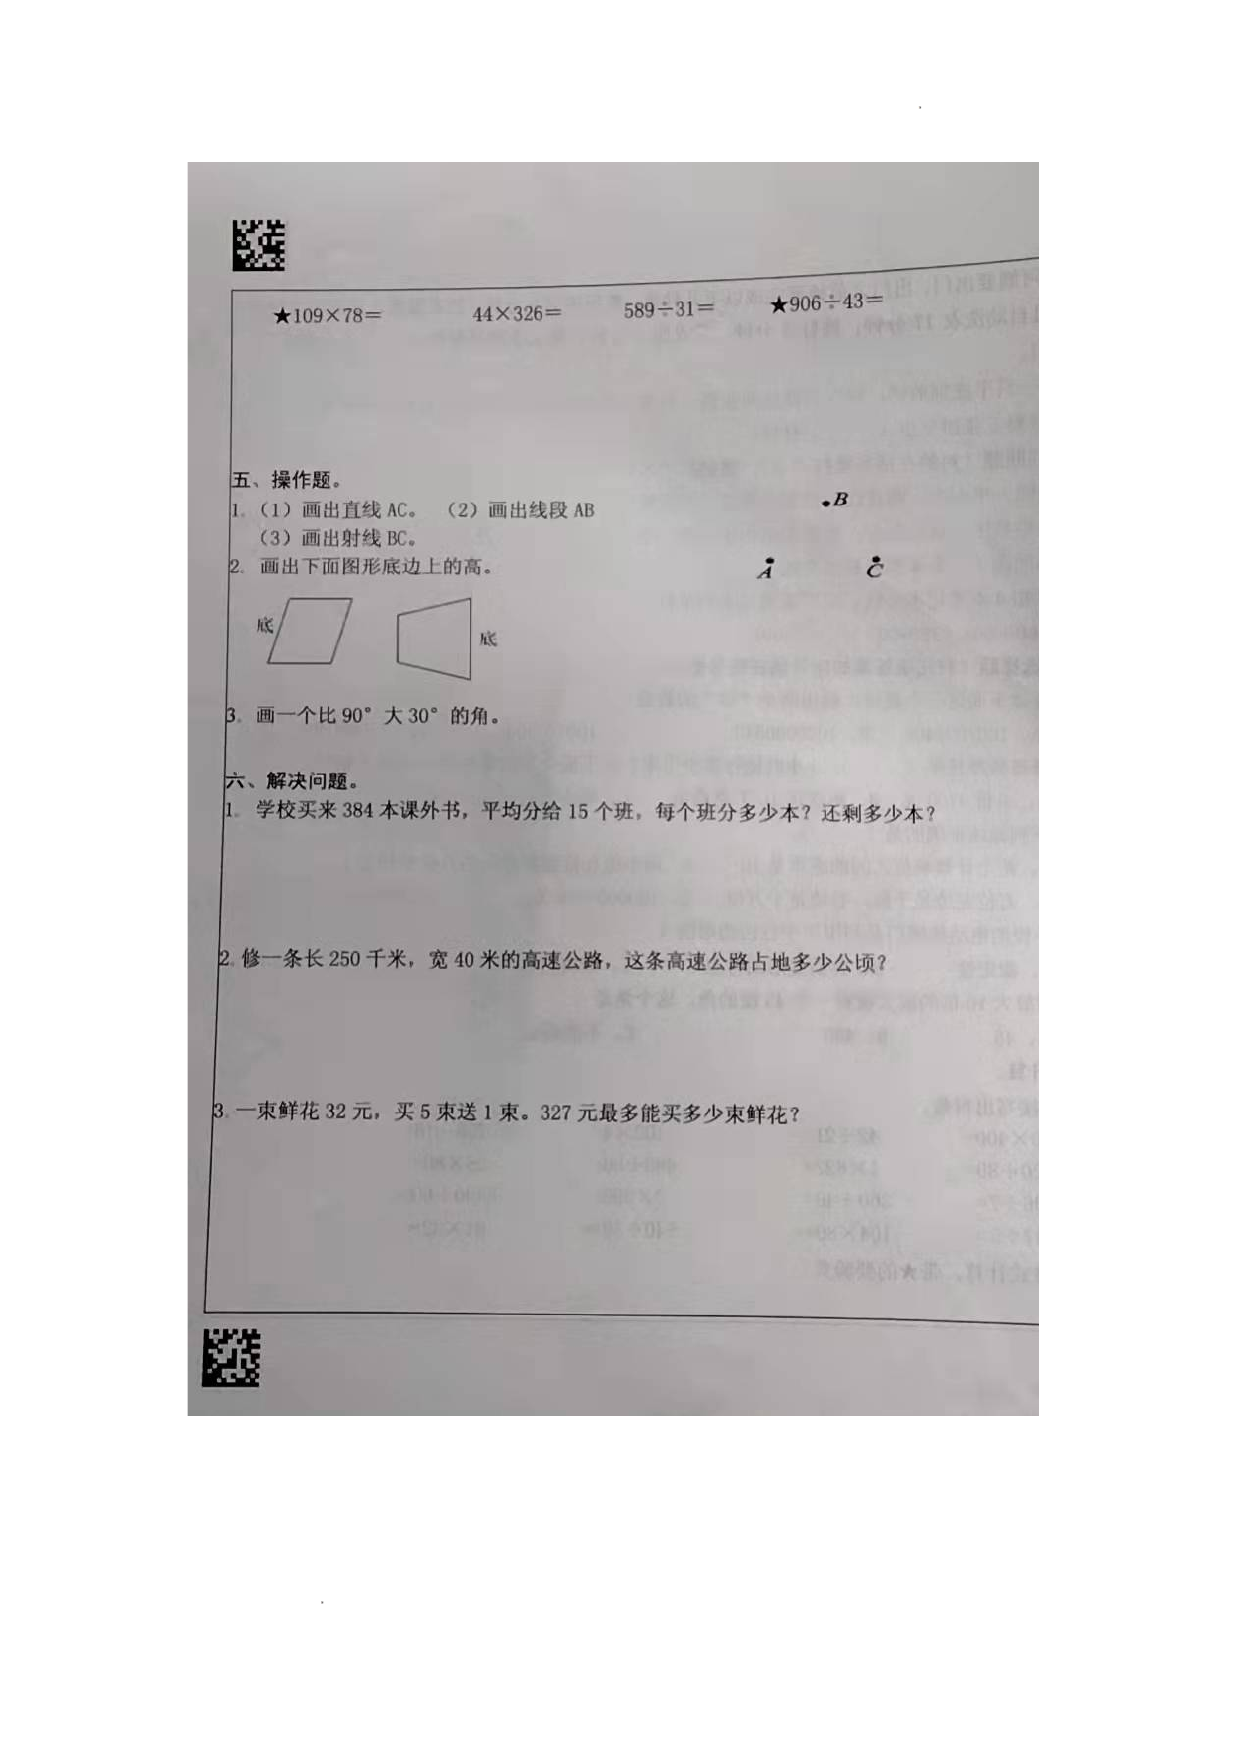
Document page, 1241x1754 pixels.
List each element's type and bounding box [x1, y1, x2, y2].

picture [187, 162, 1039, 1416]
